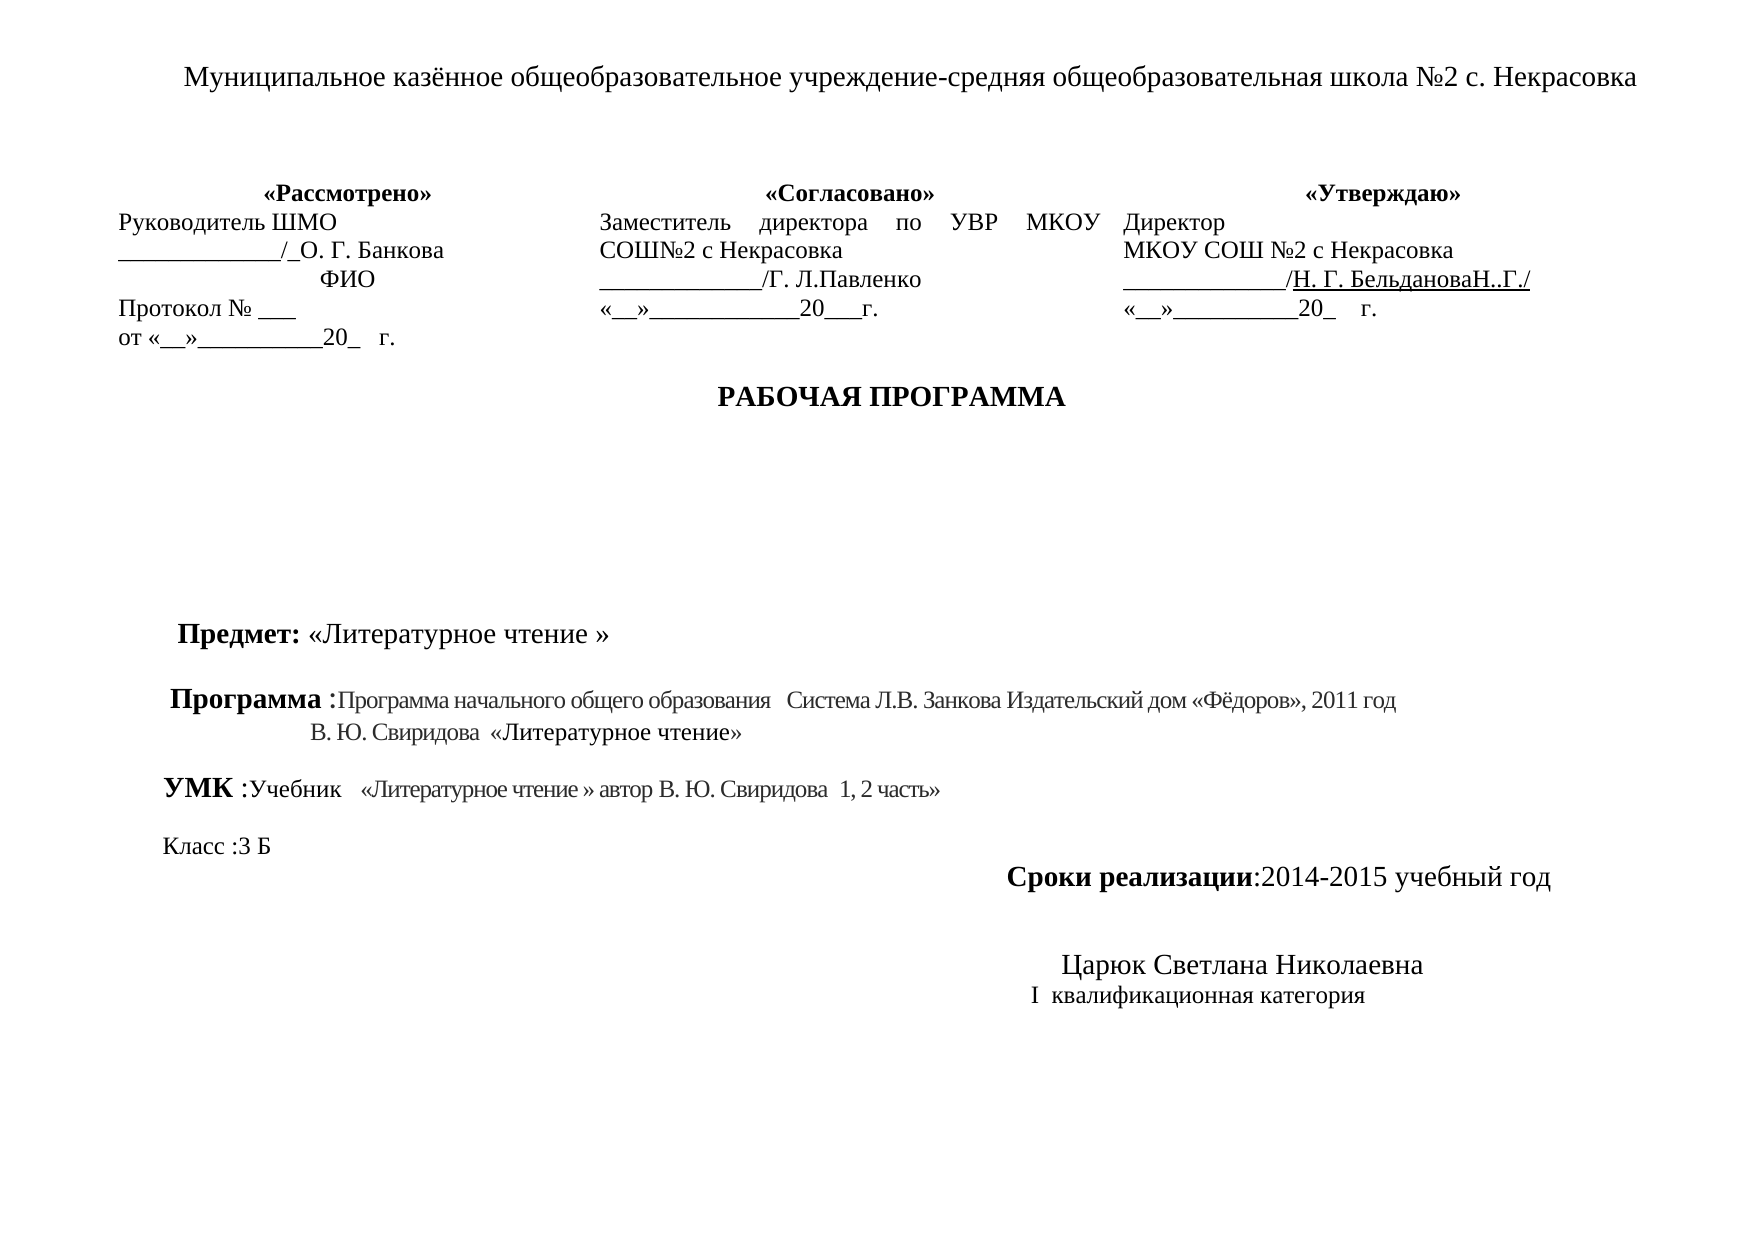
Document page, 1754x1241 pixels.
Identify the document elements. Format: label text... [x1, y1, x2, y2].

text В. Ю. Свиридова «Литературное чтение» [119, 717, 1665, 745]
table_header «Согласовано» Заместитель директора по УВР МКОУ СОШ№2 с Некрасовка _____________/Г. Л.Павленко «__»____________20___г. [588, 178, 1112, 379]
text Класс :3 Б [119, 831, 1665, 859]
table_header «Утверждаю» Директор МКОУ СОШ №2 с Некрасовка _____________/Н. Г. БельдановаН..Г./ «__»__________20_ г. [1112, 178, 1654, 379]
text Программа :Программа начального общего образования Система Л.В. Занкова Издательский дом «Фёдоров», 2011 год [119, 676, 1665, 717]
text УМК :Учебник «Литературное чтение » автор В. Ю. Свиридова 1, 2 часть» [119, 745, 1665, 810]
text Царюк Светлана Николаевна [156, 947, 1665, 980]
text I квалификационная категория [156, 980, 1665, 1009]
text Муниципальное казённое общеобразовательное учреждение-средняя общеобразовательная школа №2 с. Некрасовка [156, 59, 1665, 93]
table_header «Рассмотрено» Руководитель ШМО _____________/_О. Г. Банкова ФИО Протокол № ___ от «__»__________20_ г. [107, 178, 588, 379]
text Предмет: «Литературное чтение » [155, 617, 1665, 650]
text РАБОЧАЯ ПРОГРАММА [118, 379, 1665, 413]
text Сроки реализации:2014-2015 учебный год [156, 859, 1665, 893]
